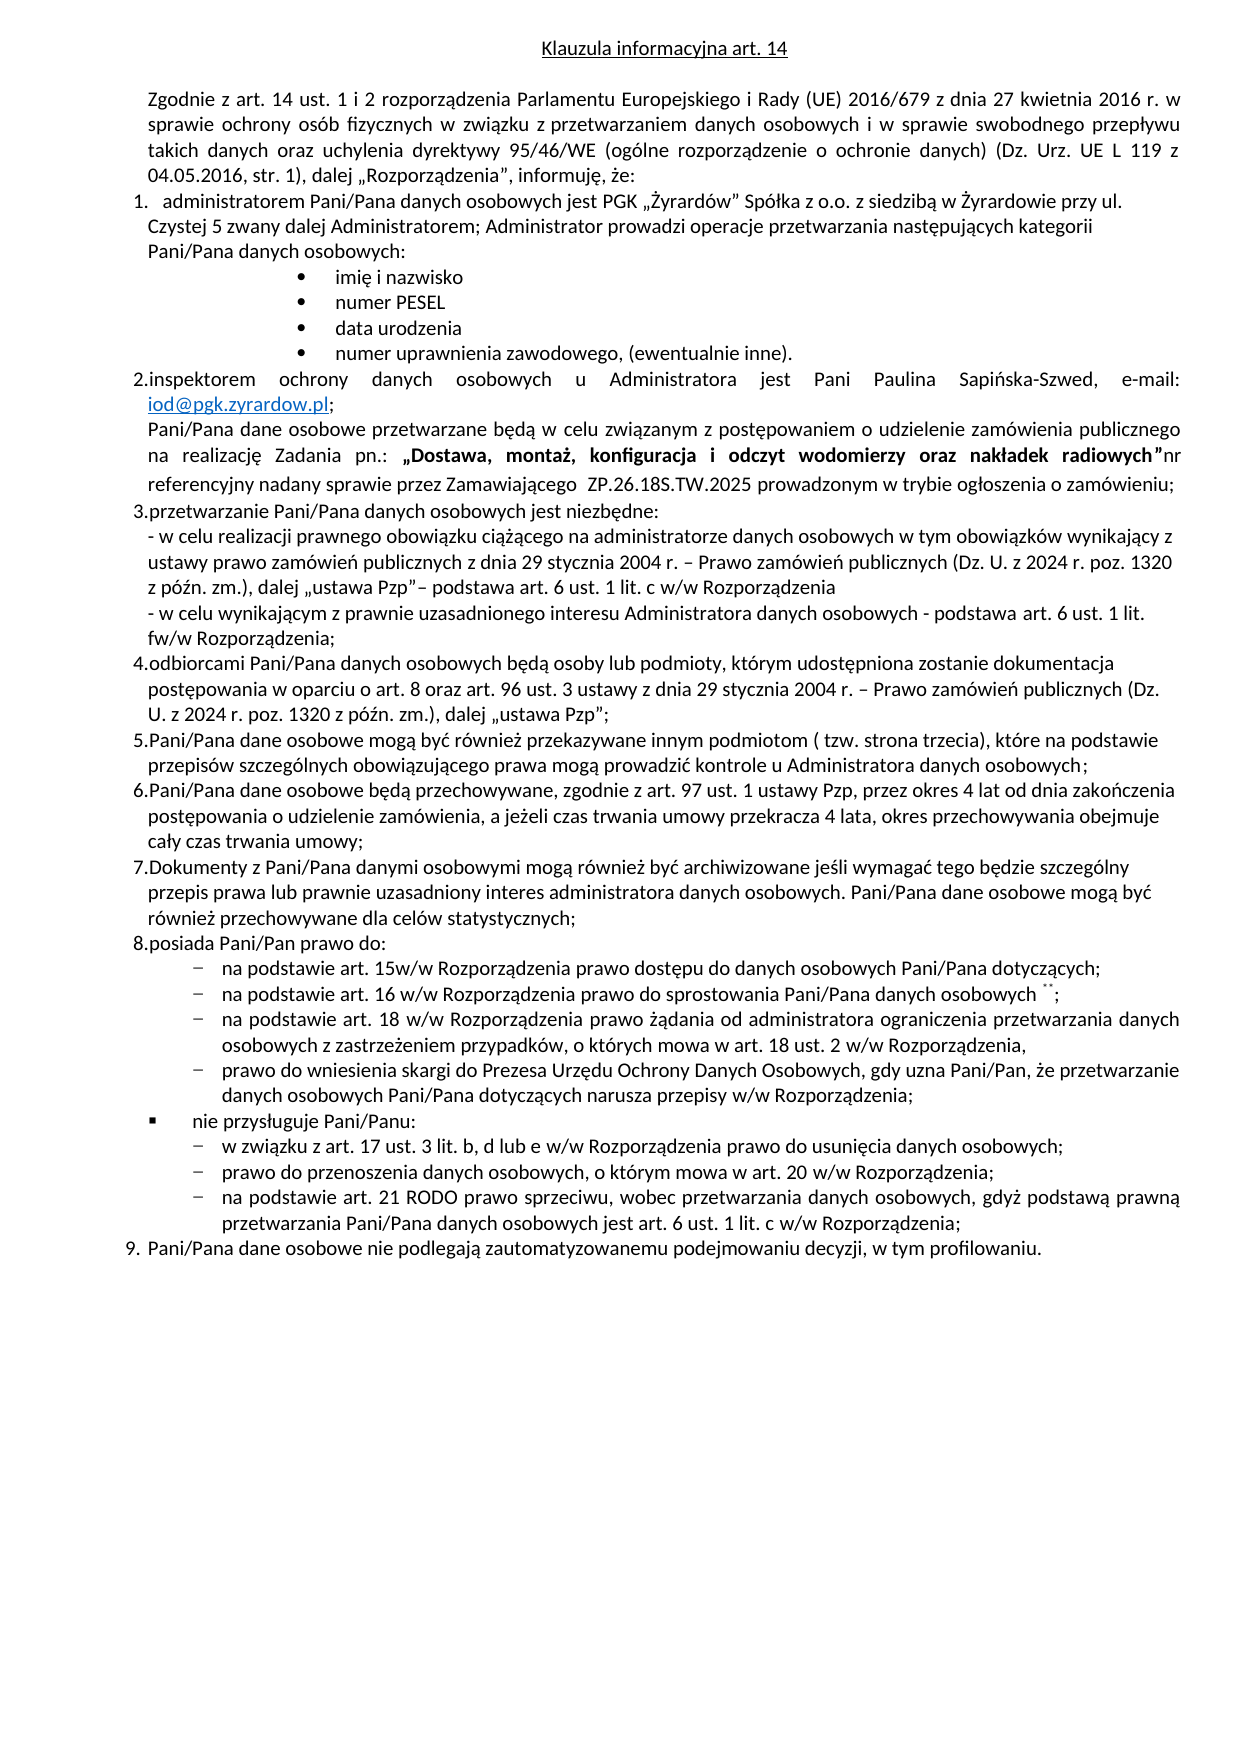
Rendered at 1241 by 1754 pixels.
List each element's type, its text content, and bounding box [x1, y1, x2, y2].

list odbiorcami Pani/Pana danych osobowych będą osoby lub podmioty, którym udostępniona zostanie dokumentacja postępowania w oparciu o art. 8 oraz art. 96 ust. 3 ustawy z dnia 29 stycznia 2004 r. – Prawo zamówień publicznych (Dz. U. z 2024 r. poz. 1320 z późn. zm.), dalej „ustawa Pzp”; [133, 651, 1181, 727]
text Pani/Pana dane osobowe przetwarzane będą w celu związanym z postępowaniem o udzielenie zamówienia publicznego na realizację Zadania pn.: „Dostawa, montaż, konfiguracja i odczyt wodomierzy oraz nakładek radiowych”nr referencyjny nadany sprawie przez Zamawiającego ZP.26.18S.TW.2025 prowadzonym w trybie ogłoszenia o zamówieniu; [148, 417, 1181, 498]
list na podstawie art. 16 w/w Rozporządzenia prawo do sprostowania Pani/Pana danych osobowych **; [192, 981, 1181, 1006]
list posiada Pani/Pan prawo do: [133, 930, 1181, 956]
list na podstawie art. 21 RODO prawo sprzeciwu, wobec przetwarzania danych osobowych, gdyż podstawą prawną przetwarzania Pani/Pana danych osobowych jest art. 6 ust. 1 lit. c w/w Rozporządzenia; [192, 1184, 1181, 1235]
list Pani/Pana dane osobowe nie podlegają zautomatyzowanemu podejmowaniu decyzji, w tym profilowaniu. [125, 1235, 1181, 1261]
text Zgodnie z art. 14 ust. 1 i 2 rozporządzenia Parlamentu Europejskiego i Rady (UE) 2016/679 z dnia 27 kwietnia 2016 r. w sprawie ochrony osób fizycznych w związku z przetwarzaniem danych osobowych i w sprawie swobodnego przepływu takich danych oraz uchylenia dyrektywy 95/46/WE (ogólne rozporządzenie o ochronie danych) (Dz. Urz. UE L 119 z 04.05.2016, str. 1), dalej „Rozporządzenia”, informuję, że: [148, 86, 1181, 188]
list numer uprawnienia zawodowego, (ewentualnie inne). [298, 340, 1181, 366]
list data urodzenia [298, 315, 1181, 340]
list przetwarzanie Pani/Pana danych osobowych jest niezbędne: [133, 498, 1181, 523]
list administratorem Pani/Pana danych osobowych jest PGK „Żyrardów” Spółka z o.o. z siedzibą w Żyrardowie przy ul. Czystej 5 zwany dalej Administratorem; Administrator prowadzi operacje przetwarzania następujących kategorii Pani/Pana danych osobowych: [133, 188, 1181, 264]
list Dokumenty z Pani/Pana danymi osobowymi mogą również być archiwizowane jeśli wymagać tego będzie szczególny przepis prawa lub prawnie uzasadniony interes administratora danych osobowych. Pani/Pana dane osobowe mogą być również przechowywane dla celów statystycznych; [133, 854, 1181, 930]
list numer PESEL [298, 289, 1181, 315]
list na podstawie art. 15w/w Rozporządzenia prawo dostępu do danych osobowych Pani/Pana dotyczących; [192, 956, 1181, 981]
list prawo do przenoszenia danych osobowych, o którym mowa w art. 20 w/w Rozporządzenia; [192, 1159, 1181, 1184]
list inspektorem ochrony danych osobowych u Administratora jest Pani Paulina Sapińska-Szwed, e-mail: iod@pgk.zyrardow.pl; [133, 366, 1181, 417]
list imię i nazwisko [298, 264, 1181, 289]
list - w celu wynikającym z prawnie uzasadnionego interesu Administratora danych osobowych - podstawa art. 6 ust. 1 lit. fw/w Rozporządzenia; [148, 600, 1181, 651]
list Pani/Pana dane osobowe mogą być również przekazywane innym podmiotom ( tzw. strona trzecia), które na podstawie przepisów szczególnych obowiązującego prawa mogą prowadzić kontrole u Administratora danych osobowych; [133, 727, 1181, 778]
list nie przysługuje Pani/Panu: [148, 1108, 1181, 1133]
list Pani/Pana dane osobowe będą przechowywane, zgodnie z art. 97 ust. 1 ustawy Pzp, przez okres 4 lat od dnia zakończenia postępowania o udzielenie zamówienia, a jeżeli czas trwania umowy przekracza 4 lata, okres przechowywania obejmuje cały czas trwania umowy; [133, 778, 1181, 854]
list na podstawie art. 18 w/w Rozporządzenia prawo żądania od administratora ograniczenia przetwarzania danych osobowych z zastrzeżeniem przypadków, o których mowa w art. 18 ust. 2 w/w Rozporządzenia, [192, 1006, 1181, 1057]
text Klauzula informacyjna art. 14 [148, 35, 1181, 61]
list - w celu realizacji prawnego obowiązku ciążącego na administratorze danych osobowych w tym obowiązków wynikający z ustawy prawo zamówień publicznych z dnia 29 stycznia 2004 r. – Prawo zamówień publicznych (Dz. U. z 2024 r. poz. 1320 z późn. zm.), dalej „ustawa Pzp”– podstawa art. 6 ust. 1 lit. c w/w Rozporządzenia [148, 523, 1181, 600]
list prawo do wniesienia skargi do Prezesa Urzędu Ochrony Danych Osobowych, gdy uzna Pani/Pan, że przetwarzanie danych osobowych Pani/Pana dotyczących narusza przepisy w/w Rozporządzenia; [192, 1057, 1181, 1108]
list w związku z art. 17 ust. 3 lit. b, d lub e w/w Rozporządzenia prawo do usunięcia danych osobowych; [192, 1133, 1181, 1159]
